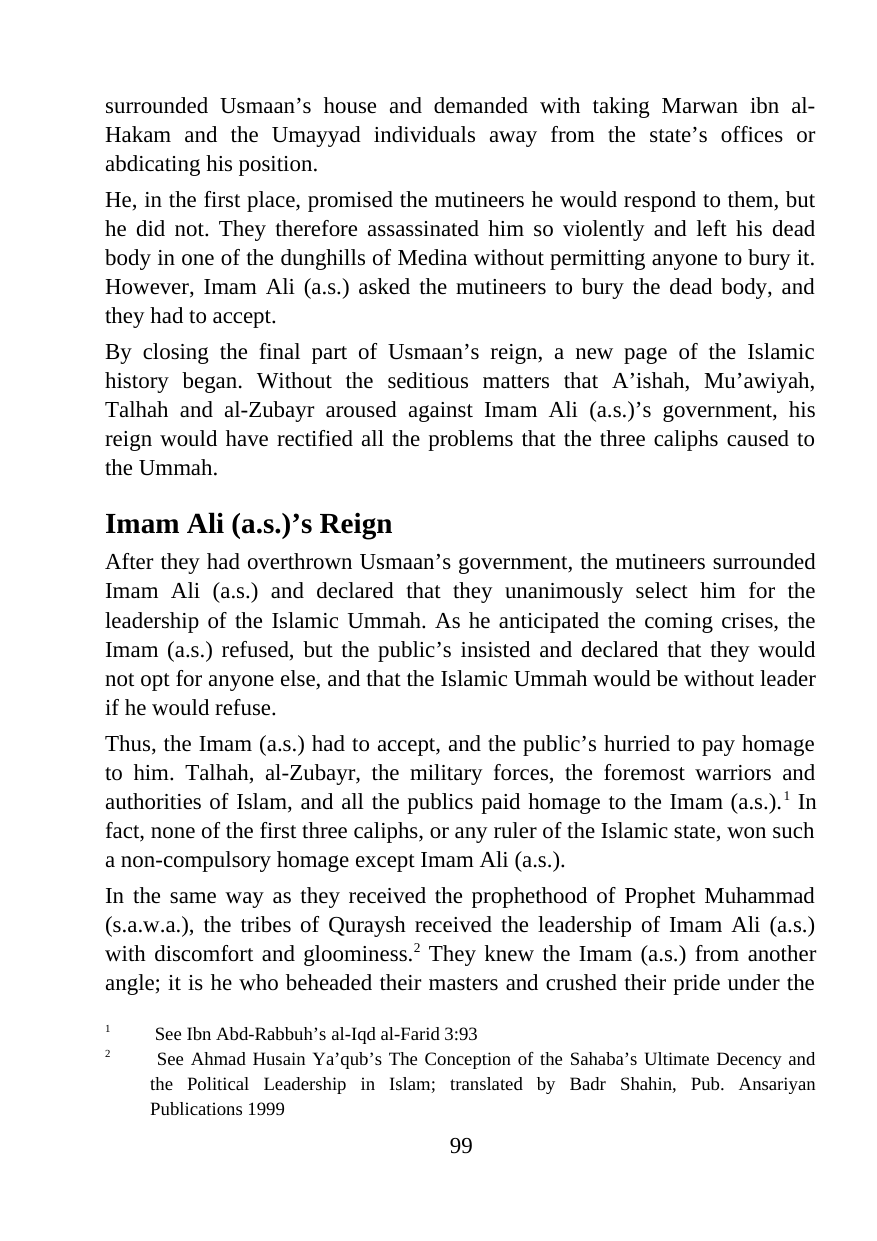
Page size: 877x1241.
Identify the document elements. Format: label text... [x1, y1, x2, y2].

text Thus, the Imam (a.s.) had to accept, and the public’s hurried to pay homage to him. Talhah, al-Zubayr, the military forces, the foremost warriors and authorities of Islam, and all the publics paid homage to the Imam (a.s.). In fact, none of the first three caliphs, or any ruler of the Islamic state, won such a non-compulsory homage except Imam Ali (a.s.). [105, 728, 817, 873]
text After they had overthrown Usmaan’s government, the mutineers surrounded Imam Ali (a.s.) and declared that they unanimously select him for the leadership of the Islamic Ummah. As he anticipated the coming crises, the Imam (a.s.) refused, but the public’s insisted and declared that they would not opt for anyone else, and that the Islamic Ummah would be without leader if he would refuse. [105, 546, 817, 721]
text He, in the first place, promised the mutineers he would respond to them, but he did not. They therefore assassinated him so violently and left his dead body in one of the dunghills of Medina without permitting anyone to bury it. However, Imam Ali (a.s.) asked the mutineers to bury the dead body, and they had to accept. [105, 184, 817, 329]
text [105, 880, 817, 996]
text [105, 90, 817, 177]
subtitle Imam Ali (a.s.)’s Reign [105, 507, 817, 540]
text By closing the final part of Usmaan’s reign, a new page of the Islamic history began. Without the seditious matters that A’ishah, Mu’awiyah, Talhah and al-Zubayr aroused against Imam Ali (a.s.)’s government, his reign would have rectified all the problems that the three caliphs caused to the Ummah. [105, 336, 817, 482]
